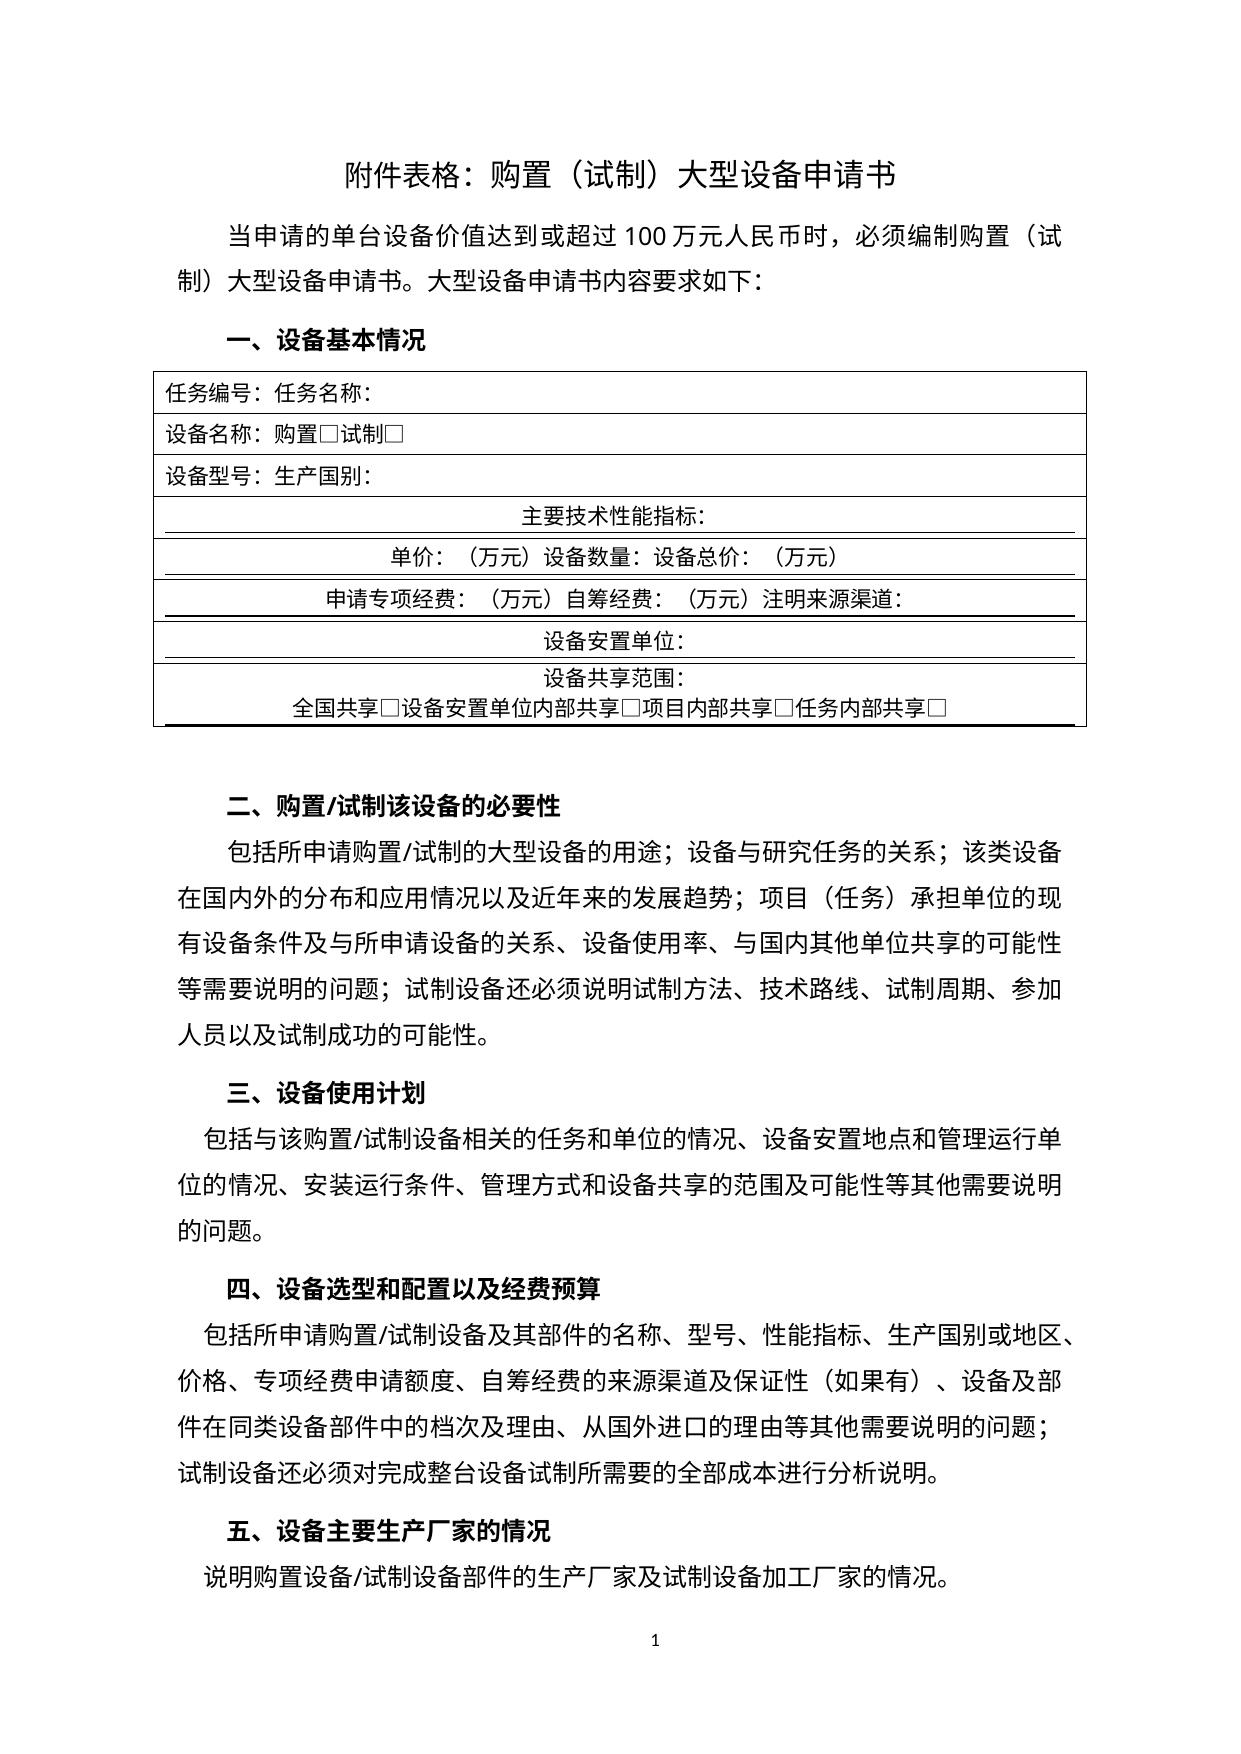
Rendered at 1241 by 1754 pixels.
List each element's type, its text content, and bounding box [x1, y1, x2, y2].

table_cell 申请专项经费：（万元）自筹经费：（万元）注明来源渠道： [154, 580, 1086, 621]
text 包括所申请购置/试制设备及其部件的名称、型号、性能指标、生产国别或地区、价格、专项经费申请额度、自筹经费的来源渠道及保证性（如果有）、设备及部件在同类设备部件中的档次及理由、从国外进口的理由等其他需要说明的问题；试制设备还必须对完成整台设备试制所需要的全部成本进行分析说明。 [177, 1308, 1063, 1491]
text 四、设备选型和配置以及经费预算 [177, 1262, 1063, 1308]
text 当申请的单台设备价值达到或超过100万元人民币时，必须编制购置（试制）大型设备申请书。大型设备申请书内容要求如下： [177, 208, 1063, 300]
text 包括与该购置/试制设备相关的任务和单位的情况、设备安置地点和管理运行单位的情况、安装运行条件、管理方式和设备共享的范围及可能性等其他需要说明的问题。 [177, 1112, 1063, 1249]
table_cell 设备安置单位： [154, 622, 1086, 662]
text 二、购置/试制该设备的必要性 [177, 779, 1063, 824]
text 附件表格：购置（试制）大型设备申请书 [177, 150, 1063, 196]
text 五、设备主要生产厂家的情况 [177, 1504, 1063, 1549]
table_cell 设备共享范围： 全国共享□设备安置单位内部共享□项目内部共享□任务内部共享□ [154, 664, 1086, 726]
text 说明购置设备/试制设备部件的生产厂家及试制设备加工厂家的情况。 [177, 1549, 1063, 1595]
table_cell 设备型号：生产国别： [154, 455, 1086, 496]
text 一、设备基本情况 [177, 312, 1063, 358]
text 三、设备使用计划 [177, 1066, 1063, 1112]
table_cell 主要技术性能指标： [154, 497, 1086, 537]
text 包括所申请购置/试制的大型设备的用途；设备与研究任务的关系；该类设备在国内外的分布和应用情况以及近年来的发展趋势；项目（任务）承担单位的现有设备条件及与所申请设备的关系、设备使用率、与国内其他单位共享的可能性等需要说明的问题；试制设备还必须说明试制方法、技术路线、试制周期、参加人员以及试制成功的可能性。 [177, 824, 1063, 1054]
table_cell 设备名称：购置□试制□ [154, 414, 1086, 454]
table_header 任务编号：任务名称： [154, 372, 1086, 412]
table_cell 单价：（万元）设备数量：设备总价：（万元） [154, 539, 1086, 579]
